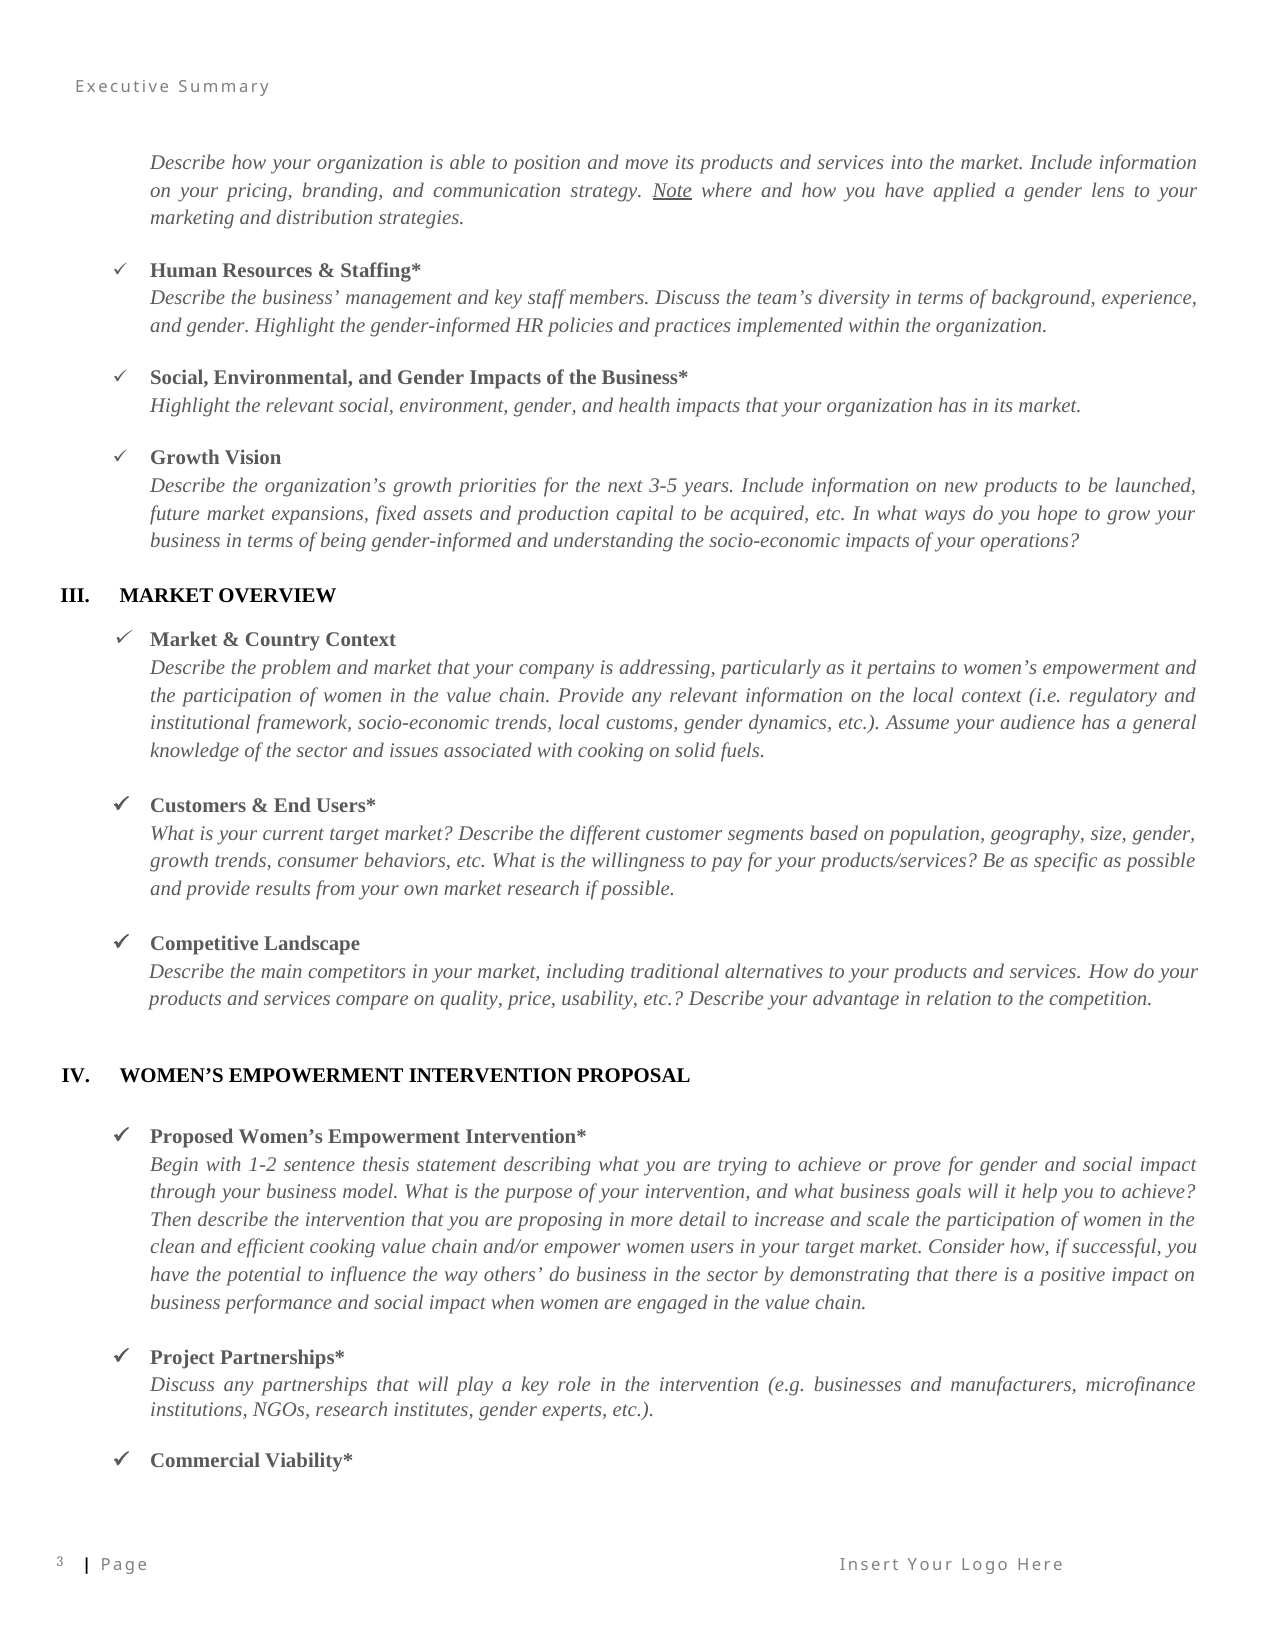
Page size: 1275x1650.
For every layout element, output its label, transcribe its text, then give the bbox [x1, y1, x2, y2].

text Describe the main competitors in your market, including traditional alternatives to your products and services. How do your products and services compare on quality, price, usability, etc.? Describe your advantage in relation to the competition. [149, 958, 1200, 1010]
list Proposed Women’s Empowerment Intervention* [112, 1124, 1200, 1148]
list Customers & End Users* [112, 793, 1200, 817]
list MARKET OVERVIEW [90, 583, 1200, 607]
list Highlight the relevant social, environment, gender, and health impacts that your organization has in its market. [150, 393, 1200, 417]
list Social, Environmental, and Gender Impacts of the Business* [112, 365, 1200, 389]
list Describe the business’ management and key staff members. Discuss the team’s diversity in terms of background, experience, and gender. Highlight the gender-informed HR policies and practices implemented within the organization. [150, 285, 1200, 337]
list Growth Vision [112, 445, 1200, 469]
list Market & Country Context [112, 627, 1200, 651]
list What is your current target market? Describe the different customer segments based on population, geography, size, gender, growth trends, consumer behaviors, etc. What is the willingness to pay for your products/services? Be as specific as possible and provide results from your own market research if possible. [150, 821, 1200, 900]
list Human Resources & Staffing* [112, 258, 1200, 282]
list Project Partnerships* [112, 1345, 1200, 1369]
list Competitive Landscape [112, 931, 1200, 955]
list Commercial Viability* [112, 1448, 1200, 1472]
list WOMEN’S EMPOWERMENT INTERVENTION PROPOSAL [90, 1063, 1200, 1087]
text Describe the problem and market that your company is addressing, particularly as it pertains to women’s empowerment and the participation of women in the value chain. Provide any relevant information on the local context (i.e. regulatory and institutional framework, socio-economic trends, local customs, gender dynamics, etc.). Assume your audience has a general knowledge of the sector and issues associated with cooking on solid fuels. [150, 655, 1200, 762]
list Describe how your organization is able to position and move its products and services into the market. Include information on your pricing, branding, and communication strategy. Note where and how you have applied a gender lens to your marketing and distribution strategies. [150, 150, 1200, 229]
list Begin with 1-2 sentence thesis statement describing what you are trying to achieve or prove for gender and social impact through your business model. What is the purpose of your intervention, and what business goals will it help you to achieve? Then describe the intervention that you are proposing in more detail to increase and scale the participation of women in the clean and efficient cooking value chain and/or empower women users in your target market. Consider how, if successful, you have the potential to influence the way others’ do business in the sector by demonstrating that there is a positive impact on business performance and social impact when women are engaged in the value chain. [150, 1152, 1200, 1314]
list Describe the organization’s growth priorities for the next 3-5 years. Include information on new products to be launched, future market expansions, fixed assets and production capital to be acquired, etc. In what ways do you hope to grow your business in terms of being gender-informed and understanding the socio-economic impacts of your operations? [150, 473, 1200, 552]
list Discuss any partnerships that will play a key role in the intervention (e.g. businesses and manufacturers, microfinance institutions, NGOs, research institutes, gender experts, etc.). [150, 1372, 1200, 1421]
